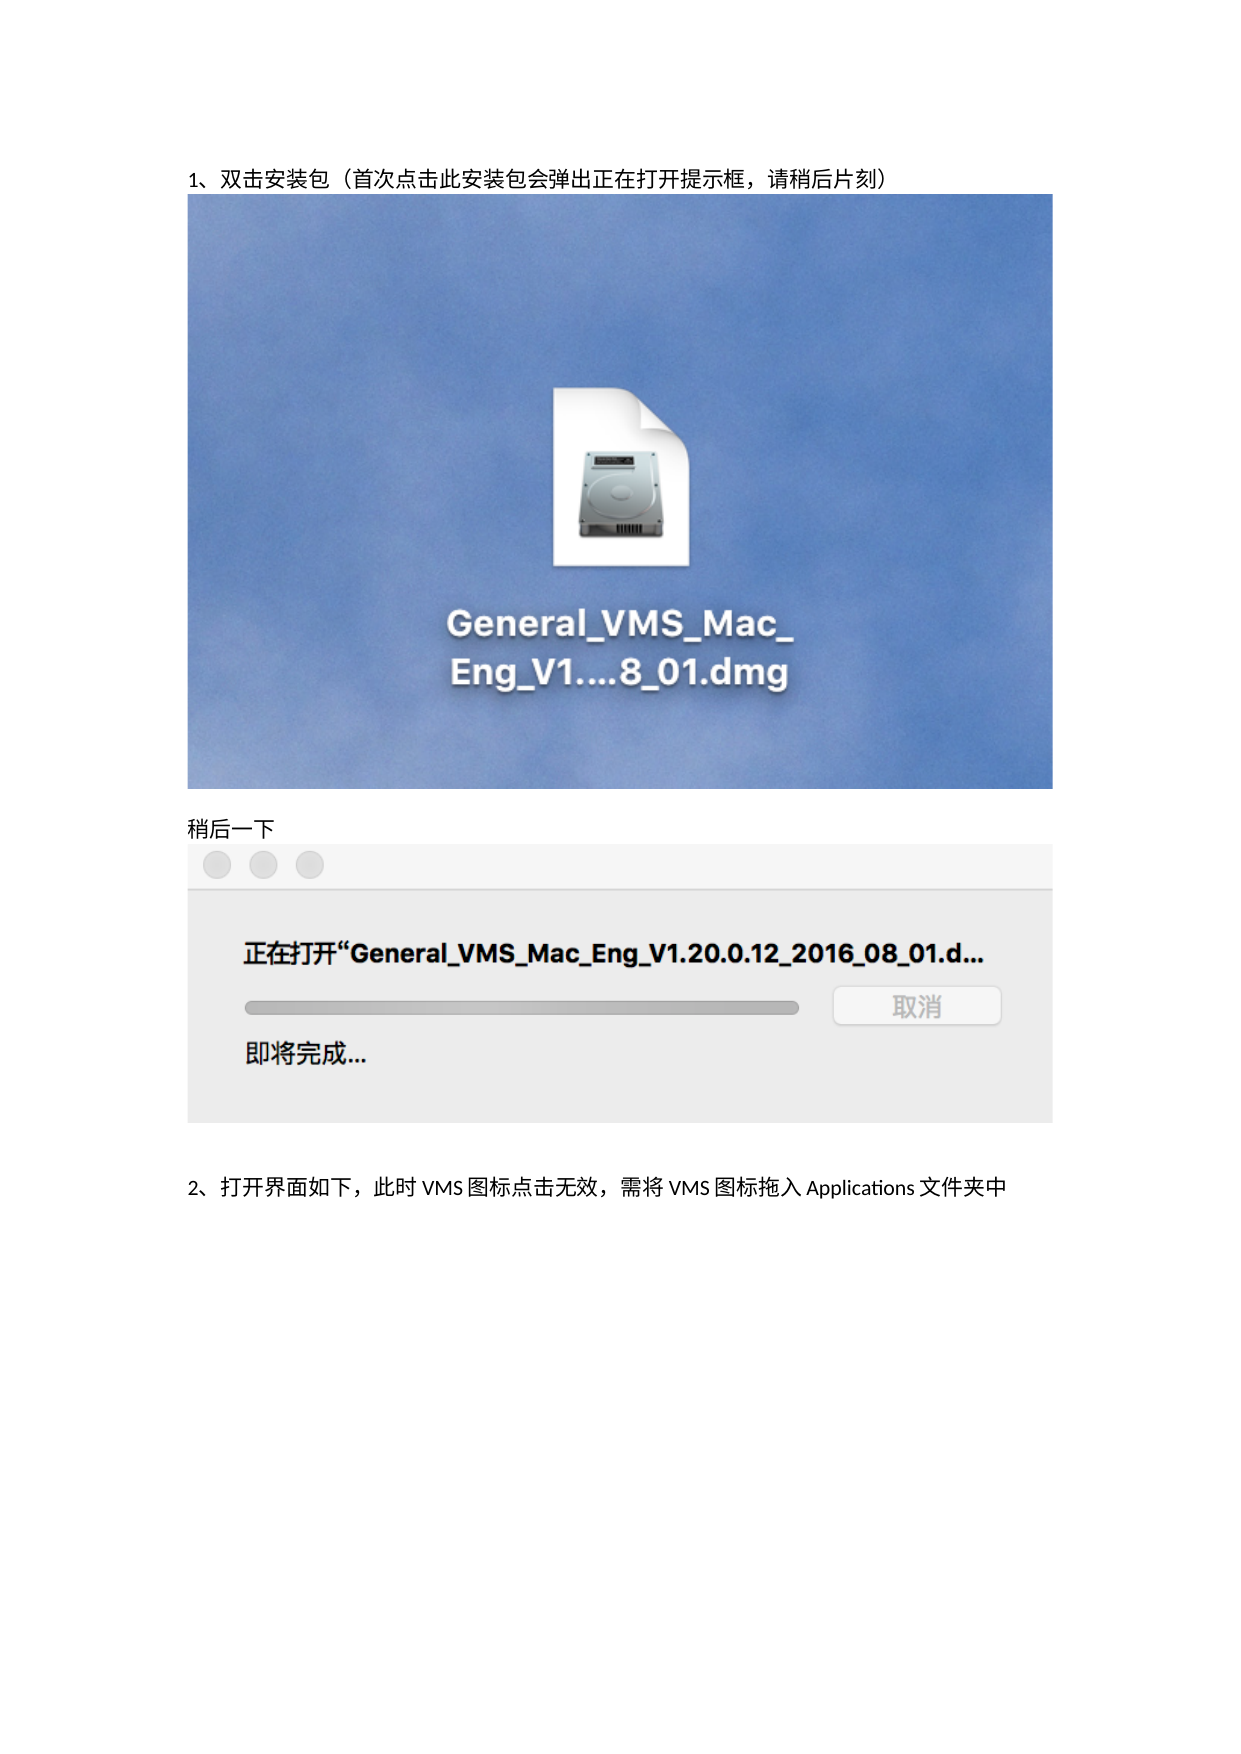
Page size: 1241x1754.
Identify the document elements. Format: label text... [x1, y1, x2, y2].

text 稍后一下 [187, 812, 1053, 844]
picture [187, 844, 1053, 1123]
picture [187, 194, 1053, 789]
text 1、双击安装包（首次点击此安装包会弹出正在打开提示框，请稍后片刻） [187, 162, 1053, 194]
text 2、打开界面如下，此时VMS图标点击无效，需将VMS图标拖入Applications文件夹中 [187, 1169, 1053, 1202]
